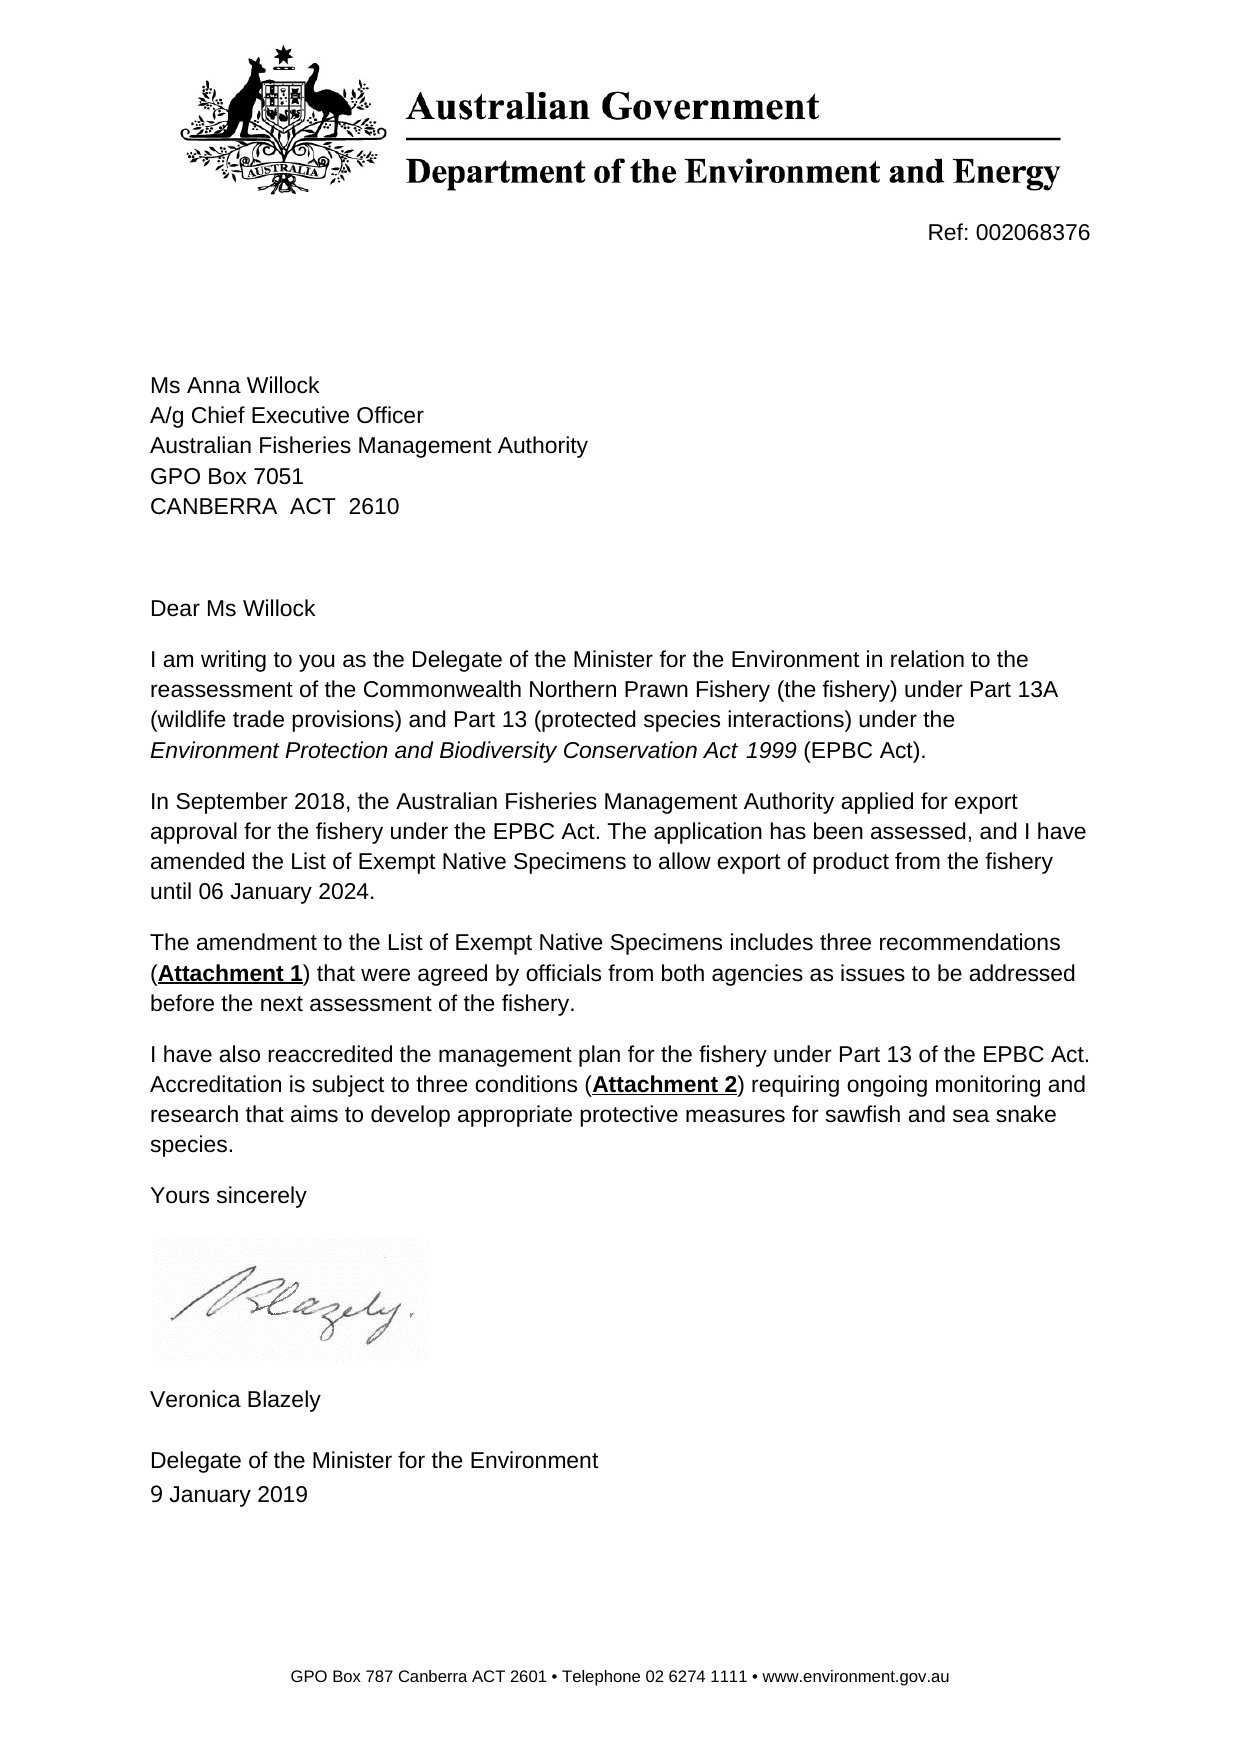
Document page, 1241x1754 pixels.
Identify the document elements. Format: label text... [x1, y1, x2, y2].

text In September 2018, the Australian Fisheries Management Authority applied for export approval for the fishery under the EPBC Act. The application has been assessed, and I have amended the List of Exempt Native Specimens to allow export of product from the fishery until 06 January 2024. [150, 788, 1090, 905]
text Dear Ms Willock [150, 595, 1090, 621]
text The amendment to the List of Exempt Native Specimens includes three recommendations (Attachment 1) that were agreed by officials from both agencies as issues to be addressed before the next assessment of the fishery. [150, 929, 1090, 1016]
text I have also reaccredited the management plan for the fishery under Part 13 of the EPBC Act. Accreditation is subject to three conditions (Attachment 2) requiring ongoing monitoring and research that aims to develop appropriate protective measures for sawfish and sea snake species. [150, 1041, 1090, 1158]
picture [179, 44, 1061, 195]
text Ref: 002068376 [150, 219, 1090, 245]
text Yours sincerely [150, 1182, 1090, 1209]
text Veronica Blazely Delegate of the Minister for the Environment 9 January 2019 [150, 1386, 1090, 1509]
text Ms Anna Willock A/g Chief Executive Officer Australian Fisheries Management Authority GPO Box 7051 CANBERRA ACT 2610 [150, 372, 1090, 519]
picture [150, 1233, 430, 1362]
text I am writing to you as the Delegate of the Minister for the Environment in relation to the reassessment of the Commonwealth Northern Prawn Fishery (the fishery) under Part 13A (wildlife trade provisions) and Part 13 (protected species interactions) under the Environment Protection and Biodiversity Conservation Act 1999 (EPBC Act). [150, 646, 1090, 763]
